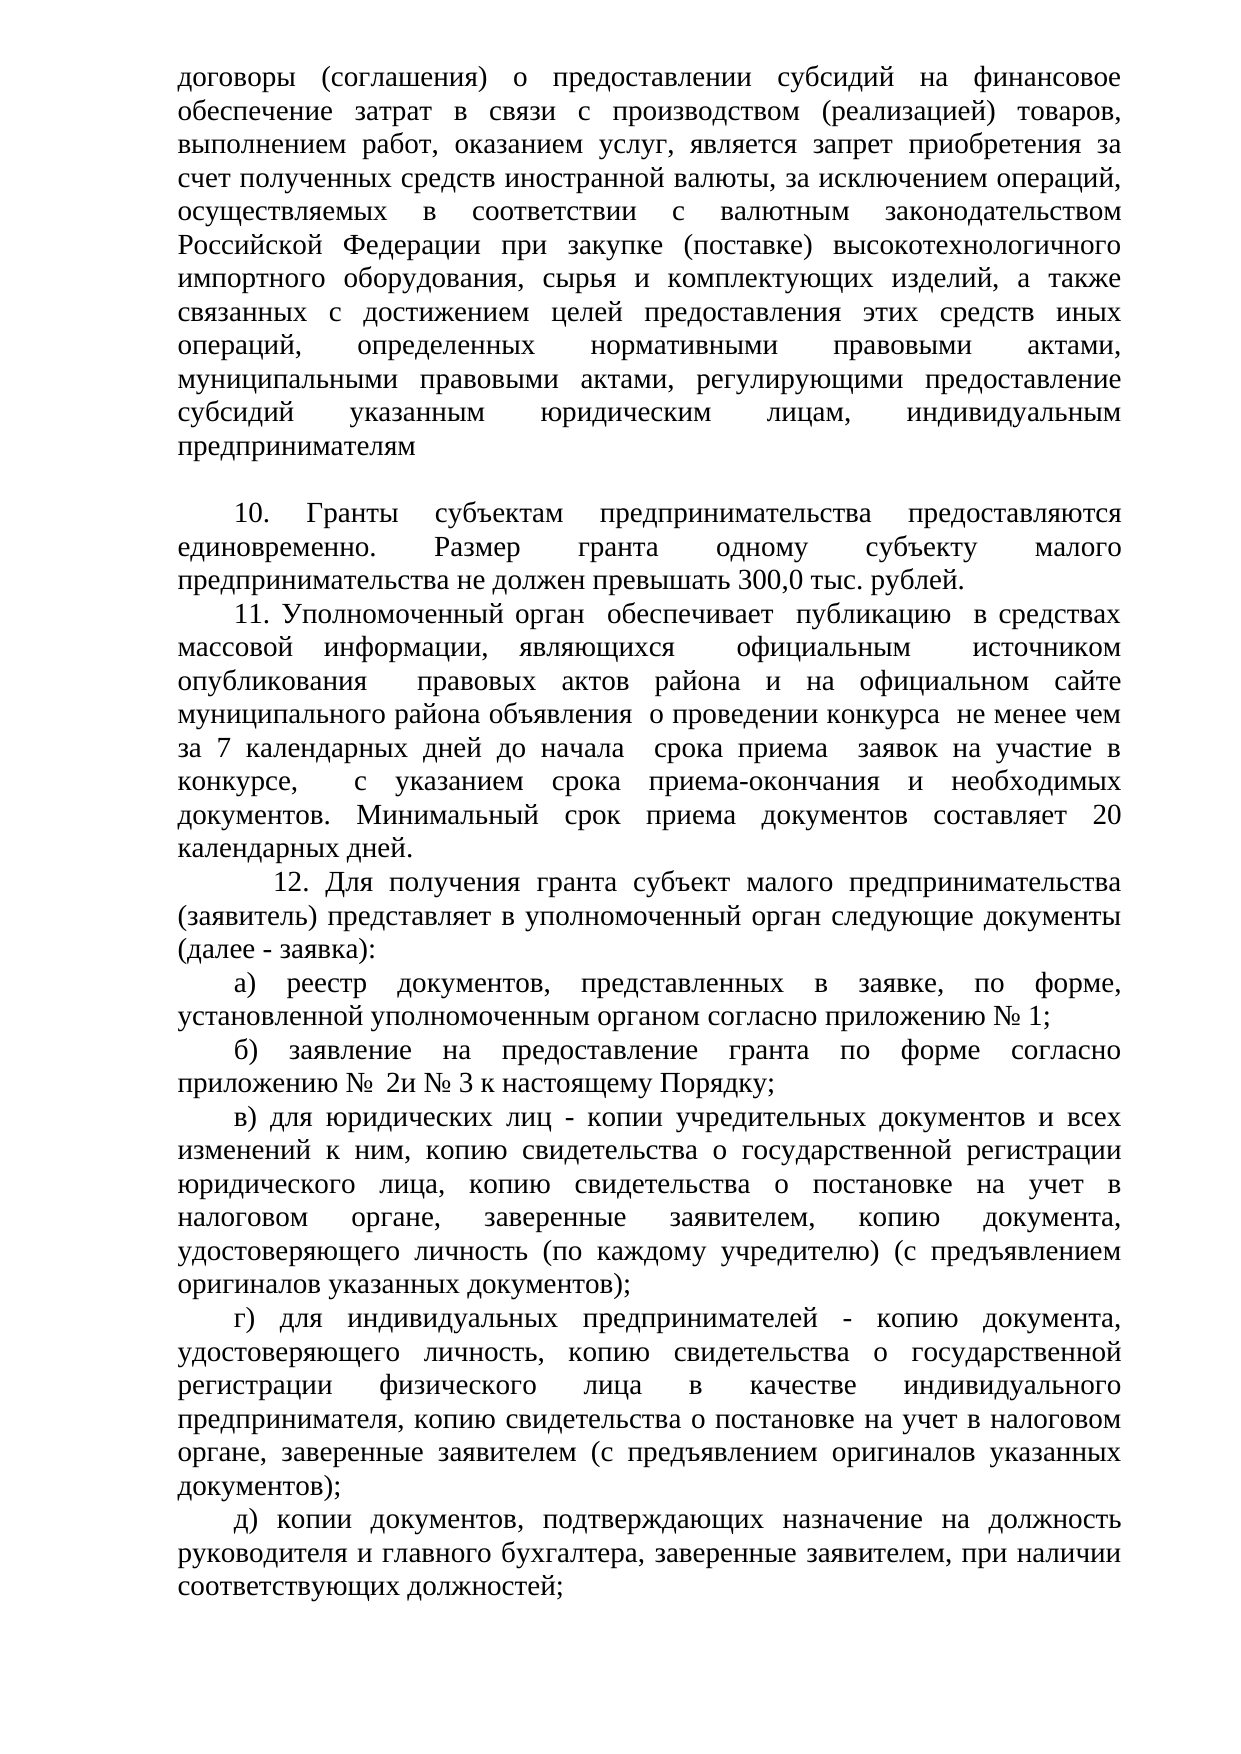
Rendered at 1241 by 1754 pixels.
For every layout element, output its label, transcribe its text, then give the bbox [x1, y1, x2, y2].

text г) для индивидуальных предпринимателей - копию документа, удостоверяющего личность, копию свидетельства о государственной регистрации физического лица в качестве индивидуального предпринимателя, копию свидетельства о постановке на учет в налоговом органе, заверенные заявителем (с предъявлением оригиналов указанных документов); [177, 1300, 1122, 1501]
text д) копии документов, подтверждающих назначение на должность руководителя и главного бухгалтера, заверенные заявителем, при наличии соответствующих должностей; [177, 1501, 1122, 1602]
text в) для юридических лиц - копии учредительных документов и всех изменений к ним, копию свидетельства о государственной регистрации юридического лица, копию свидетельства о постановке на учет в налоговом органе, заверенные заявителем, копию документа, удостоверяющего личность (по каждому учредителю) (с предъявлением оригиналов указанных документов); [177, 1099, 1122, 1300]
text 10. Гранты субъектам предпринимательства предоставляются единовременно. Размер гранта одному субъекту малого предпринимательства не должен превышать 300,0 тыс. рублей. [177, 495, 1122, 596]
text 11. Уполномоченный орган обеспечивает публикацию в средствах массовой информации, являющихся официальным источником опубликования правовых актов района и на официальном сайте муниципального района объявления о проведении конкурса не менее чем за 7 календарных дней до начала срока приема заявок на участие в конкурсе, с указанием срока приема-окончания и необходимых документов. Минимальный срок приема документов составляет 20 календарных дней. [177, 596, 1122, 864]
text б) заявление на предоставление гранта по форме согласно приложению № 2и № 3 к настоящему Порядку; [177, 1032, 1122, 1099]
text а) реестр документов, представленных в заявке, по форме, установленной уполномоченным органом согласно приложению № 1; [177, 965, 1122, 1032]
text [177, 59, 1122, 462]
text 12. Для получения гранта субъект малого предпринимательства (заявитель) представляет в уполномоченный орган следующие документы (далее - заявка): [177, 864, 1122, 965]
